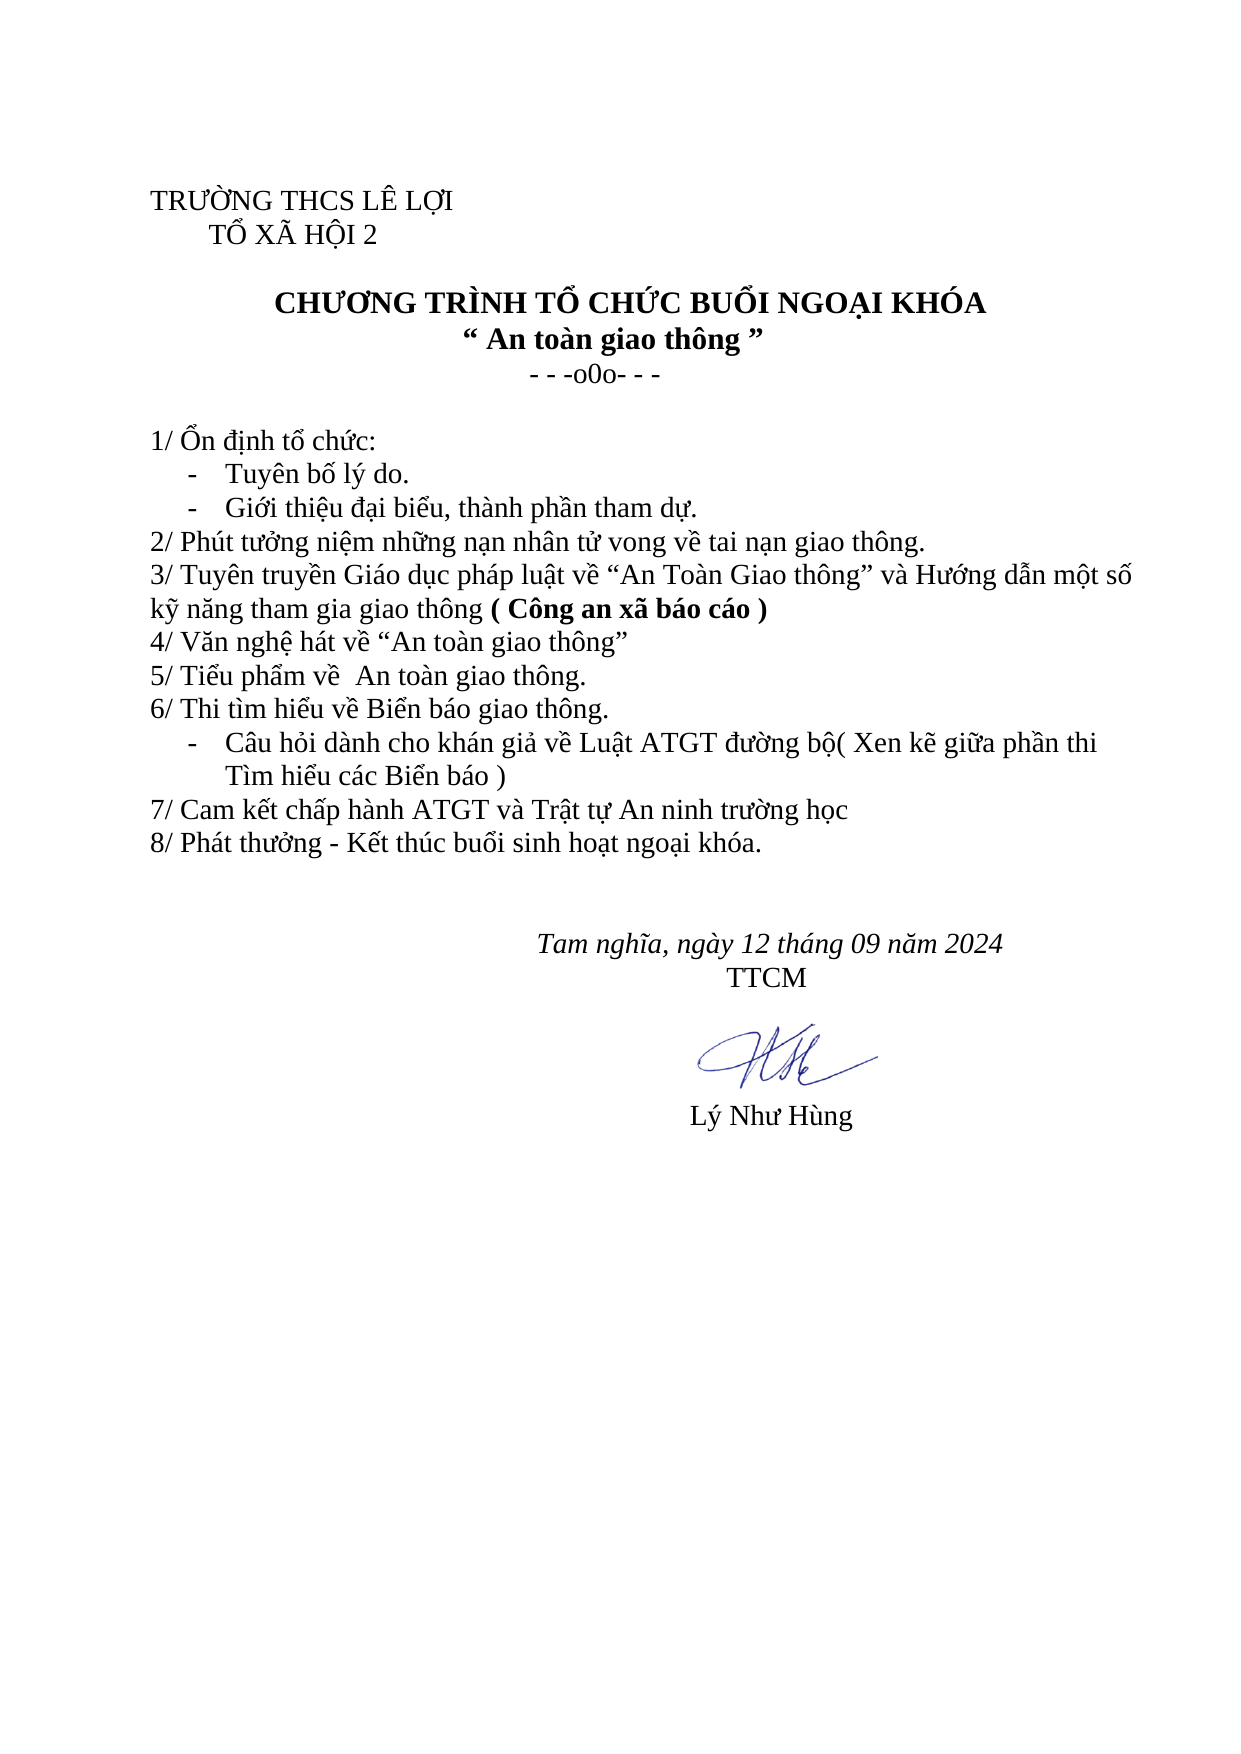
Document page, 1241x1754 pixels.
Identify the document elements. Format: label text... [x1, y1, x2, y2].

text 2/ Phút tưởng niệm những nạn nhân tử vong về tai nạn giao thông. [150, 524, 1153, 557]
text TRƯỜNG THCS LÊ LỢI [150, 183, 1153, 217]
text CHƯƠNG TRÌNH TỔ CHỨC BUỔI NGOẠI KHÓA [150, 284, 1153, 320]
text 7/ Cam kết chấp hành ATGT và Trật tự An ninh trường học [150, 792, 1153, 826]
picture [696, 1021, 879, 1098]
text Lý Như Hùng [150, 1098, 1153, 1131]
text TỔ XÃ HỘI 2 [150, 217, 1153, 251]
text “ An toàn giao thông ” [150, 320, 1153, 356]
text 4/ Văn nghệ hát về “An toàn giao thông” [150, 624, 1153, 658]
list Câu hỏi dành cho khán giả về Luật ATGT đường bộ( Xen kẽ giữa phần thi Tìm hiểu các Biển báo ) [187, 725, 1153, 792]
text TTCM [150, 960, 1153, 993]
text 5/ Tiểu phẩm về An toàn giao thông. [150, 658, 1153, 691]
text - - -o0o- - - [150, 356, 1153, 389]
text 3/ Tuyên truyền Giáo dục pháp luật về “An Toàn Giao thông” và Hướng dẫn một số kỹ năng tham gia giao thông ( Công an xã báo cáo ) [150, 557, 1153, 624]
text Tam nghĩa, ngày 12 tháng 09 năm 2024 [150, 926, 1153, 960]
list Giới thiệu đại biểu, thành phần tham dự. [187, 490, 1153, 524]
text 6/ Thi tìm hiểu về Biển báo giao thông. [150, 691, 1153, 725]
text 1/ Ổn định tổ chức: [150, 423, 1153, 457]
list Tuyên bố lý do. [187, 457, 1153, 490]
text 8/ Phát thưởng - Kết thúc buổi sinh hoạt ngoại khóa. [150, 826, 1153, 859]
